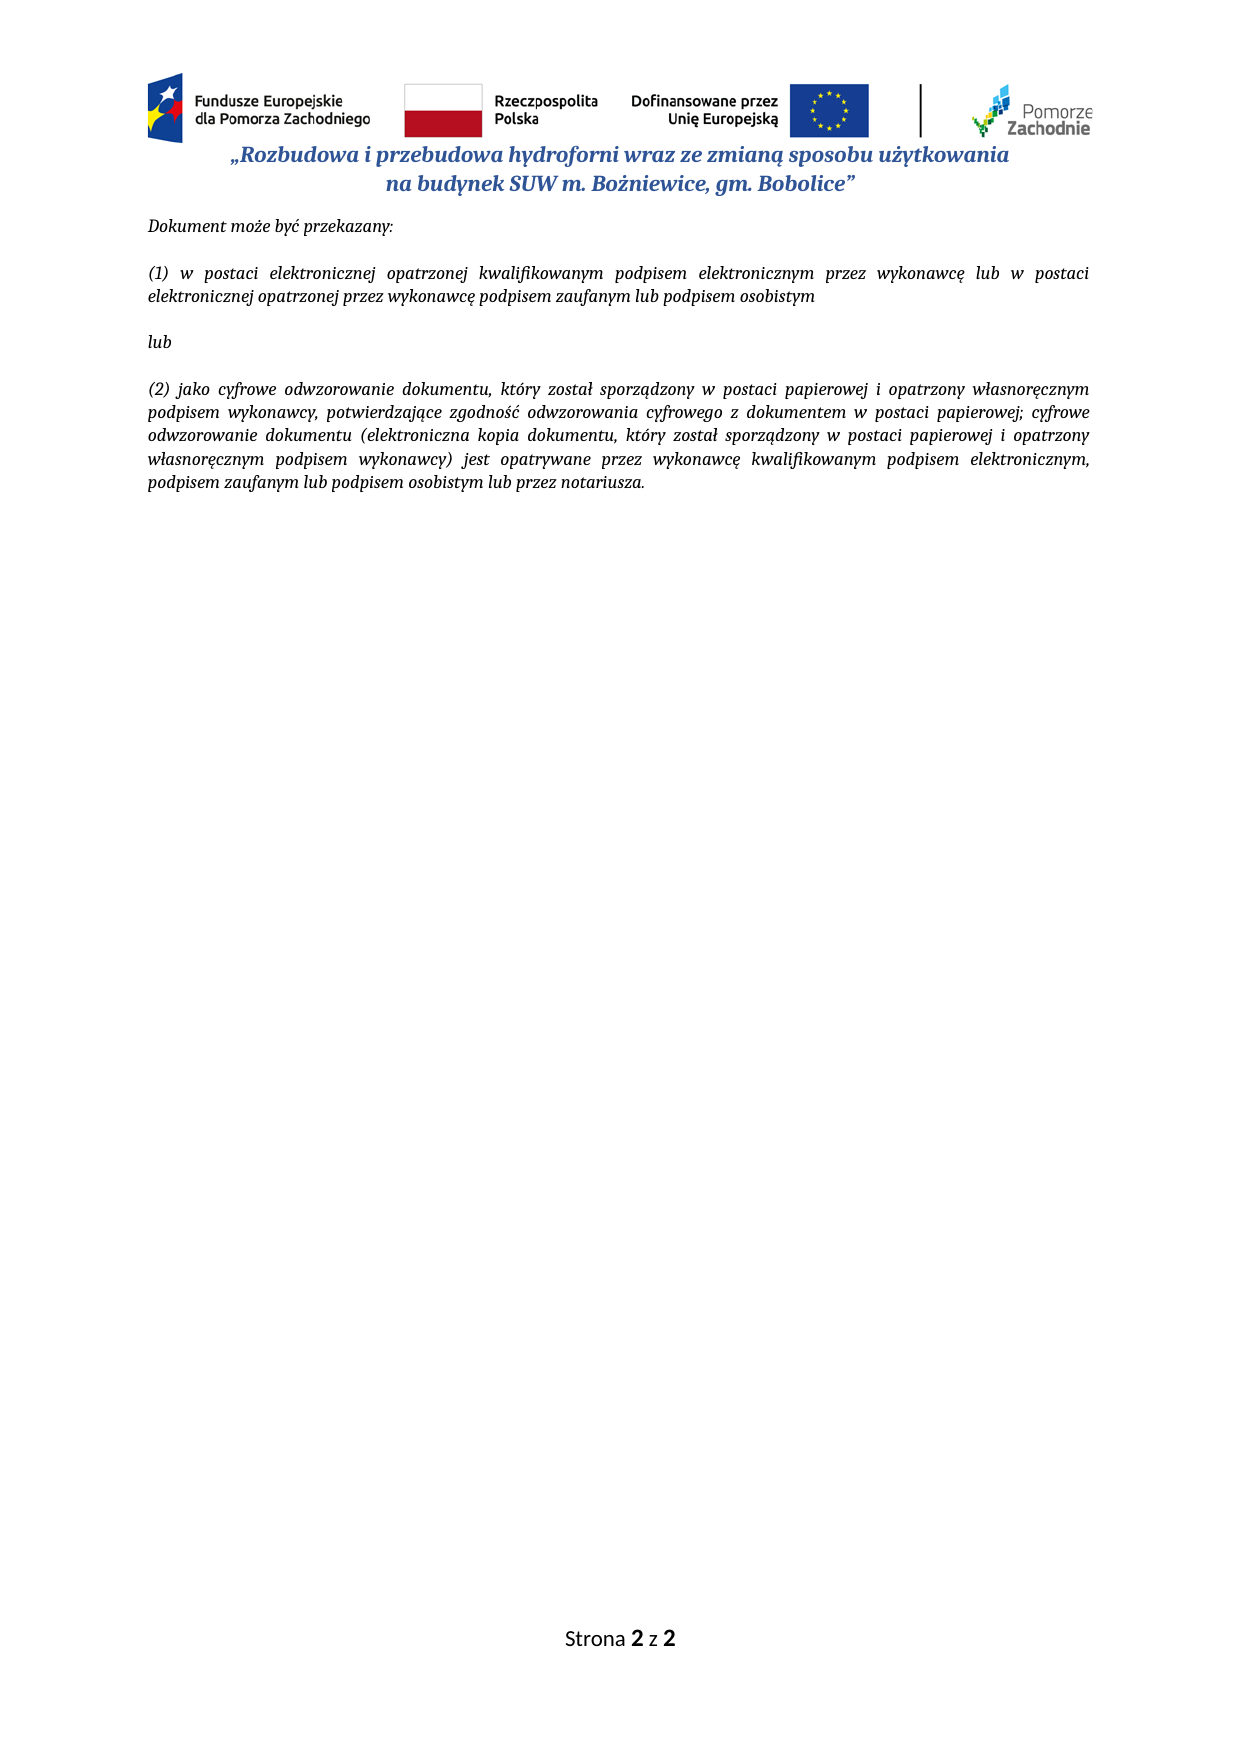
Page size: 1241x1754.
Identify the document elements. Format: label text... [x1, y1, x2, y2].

picture [147, 73, 1093, 143]
text Dokument może być przekazany: (1) w postaci elektronicznej opatrzonej kwalifikowanym podpisem elektronicznym przez wykonawcę lub w postaci elektronicznej opatrzonej przez wykonawcę podpisem zaufanym lub podpisem osobistym lub (2) jako cyfrowe odwzorowanie dokumentu, który został sporządzony w postaci papierowej i opatrzony własnoręcznym podpisem wykonawcy, potwierdzające zgodność odwzorowania cyfrowego z dokumentem w postaci papierowej; cyfrowe odwzorowanie dokumentu (elektroniczna kopia dokumentu, który został sporządzony w postaci papierowej i opatrzony własnoręcznym podpisem wykonawcy) jest opatrywane przez wykonawcę kwalifikowanym podpisem elektronicznym, podpisem zaufanym lub podpisem osobistym lub przez notariusza. [148, 216, 1093, 493]
